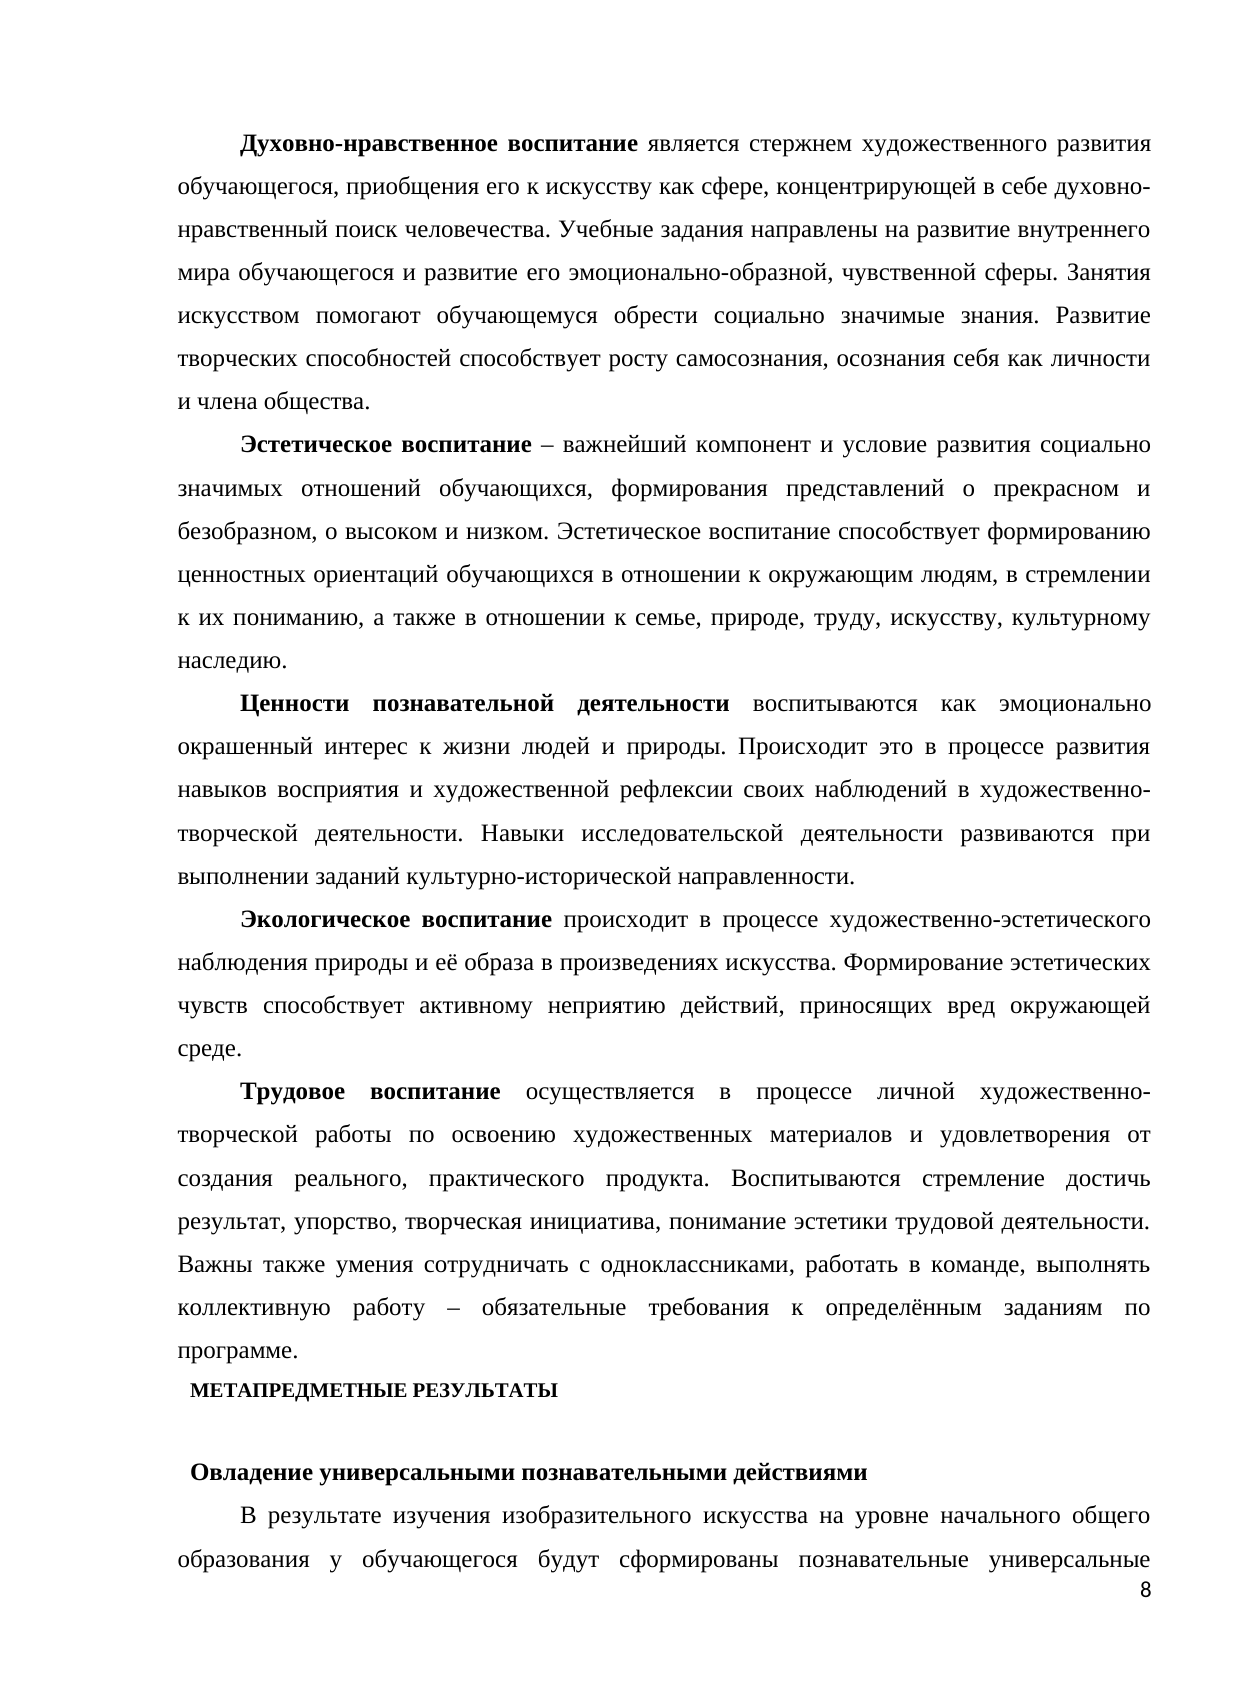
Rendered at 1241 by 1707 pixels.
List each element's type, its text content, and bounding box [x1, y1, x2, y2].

text Экологическое воспитание происходит в процессе художественно-эстетического наблюдения природы и её образа в произведениях искусства. Формирование эстетических чувств способствует активному неприятию действий, приносящих вред окружающей среде. [177, 904, 1152, 1062]
text МЕТАПРЕДМЕТНЫЕ РЕЗУЛЬТАТЫ [190, 1378, 1152, 1402]
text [177, 1501, 1152, 1572]
text Трудовое воспитание осуществляется в процессе личной художественно-творческой работы по освоению художественных материалов и удовлетворения от создания реального, практического продукта. Воспитываются стремление достичь результат, упорство, творческая инициатива, понимание эстетики трудовой деятельности. Важны также умения сотрудничать с одноклассниками, работать в команде, выполнять коллективную работу – обязательные требования к определённым заданиям по программе. [177, 1076, 1152, 1364]
text Эстетическое воспитание – важнейший компонент и условие развития социально значимых отношений обучающихся, формирования представлений о прекрасном и безобразном, о высоком и низком. Эстетическое воспитание способствует формированию ценностных ориентаций обучающихся в отношении к окружающим людям, в стремлении к их пониманию, а также в отношении к семье, природе, труду, искусству, культурному наследию. [177, 429, 1152, 674]
text Овладение универсальными познавательными действиями [190, 1457, 1152, 1486]
text Ценности познавательной деятельности воспитываются как эмоционально окрашенный интерес к жизни людей и природы. Происходит это в процессе развития навыков восприятия и художественной рефлексии своих наблюдений в художественно-творческой деятельности. Навыки исследовательской деятельности развиваются при выполнении заданий культурно-исторической направленности. [177, 688, 1152, 889]
text Духовно-нравственное воспитание является стержнем художественного развития обучающегося, приобщения его к искусству как сфере, концентрирующей в себе духовно-нравственный поиск человечества. Учебные задания направлены на развитие внутреннего мира обучающегося и развитие его эмоционально-образной, чувственной сферы. Занятия искусством помогают обучающемуся обрести социально значимые знания. Развитие творческих способностей способствует росту самосознания, осознания себя как личности и члена общества. [177, 128, 1152, 415]
